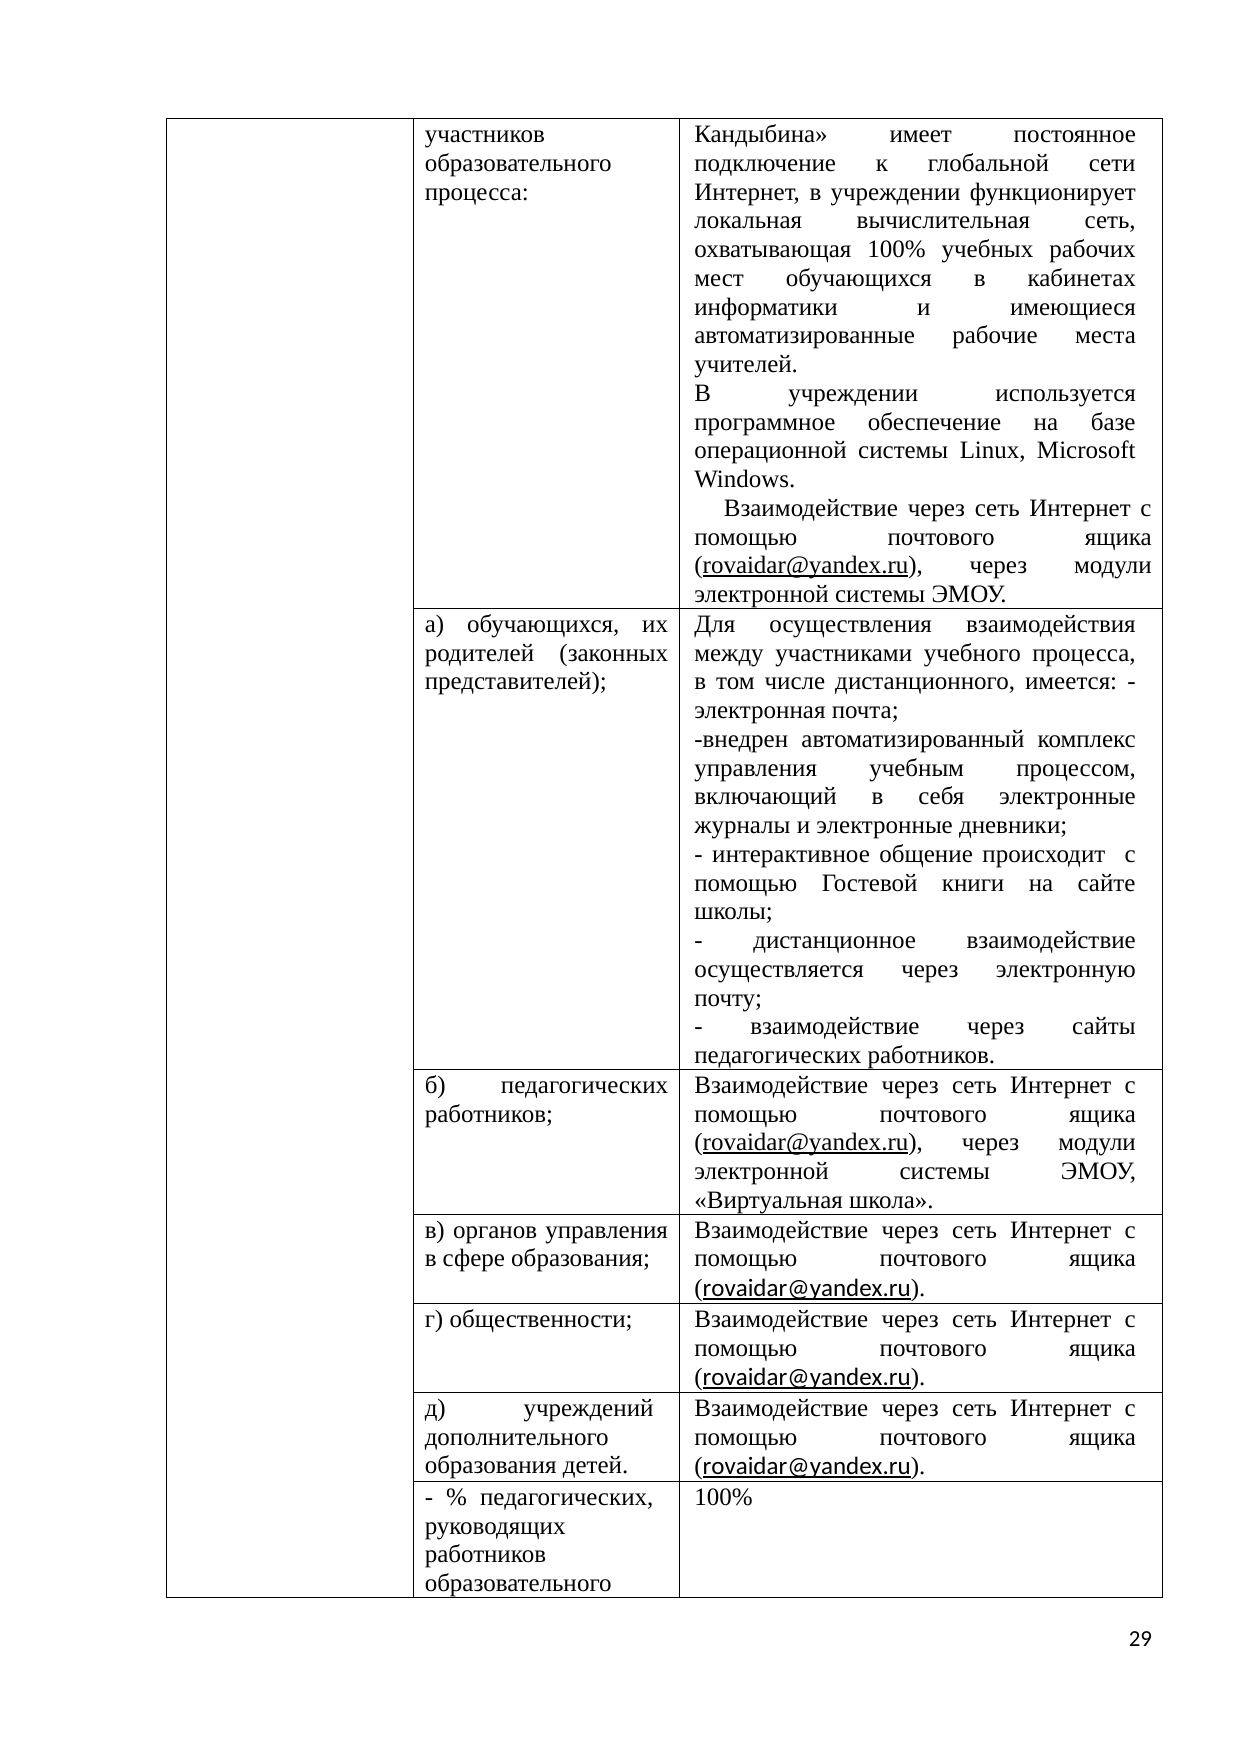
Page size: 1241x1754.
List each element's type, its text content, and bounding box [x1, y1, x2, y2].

table_cell Для осуществления взаимодействия между участниками учебного процесса, в том числе дистанционного, имеется: - электронная почта; -внедрен автоматизированный комплекс управления учебным процессом, включающий в себя электронные журналы и электронные дневники; - интерактивное общение происходит с помощью Гостевой книги на сайте школы; - дистанционное взаимодействие осуществляется через электронную почту; - взаимодействие через сайты педагогических работников. [680, 609, 1162, 1069]
table_cell б) педагогических работников; [414, 1070, 679, 1214]
table_cell Взаимодействие через сеть Интернет с помощью почтового ящика (rovaidar@yandex.ru), через модули электронной системы ЭМОУ, «Виртуальная школа». [680, 1070, 1162, 1214]
table_cell 100% [680, 1482, 1162, 1597]
table_cell Взаимодействие через сеть Интернет с помощью почтового ящика (rovaidar@yandex.ru). [680, 1393, 1162, 1481]
table_cell в) органов управления в сфере образования; [414, 1215, 679, 1303]
table_cell д) учреждений дополнительного образования детей. [414, 1393, 679, 1481]
table_cell а) обучающихся, их родителей (законных представителей); [414, 609, 679, 1069]
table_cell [414, 1482, 679, 1597]
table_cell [680, 119, 1162, 608]
table_cell Взаимодействие через сеть Интернет с помощью почтового ящика (rovaidar@yandex.ru). [680, 1304, 1162, 1392]
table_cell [414, 119, 679, 608]
table_cell Взаимодействие через сеть Интернет с помощью почтового ящика (rovaidar@yandex.ru). [680, 1215, 1162, 1303]
table_cell г) общественности; [414, 1304, 679, 1392]
